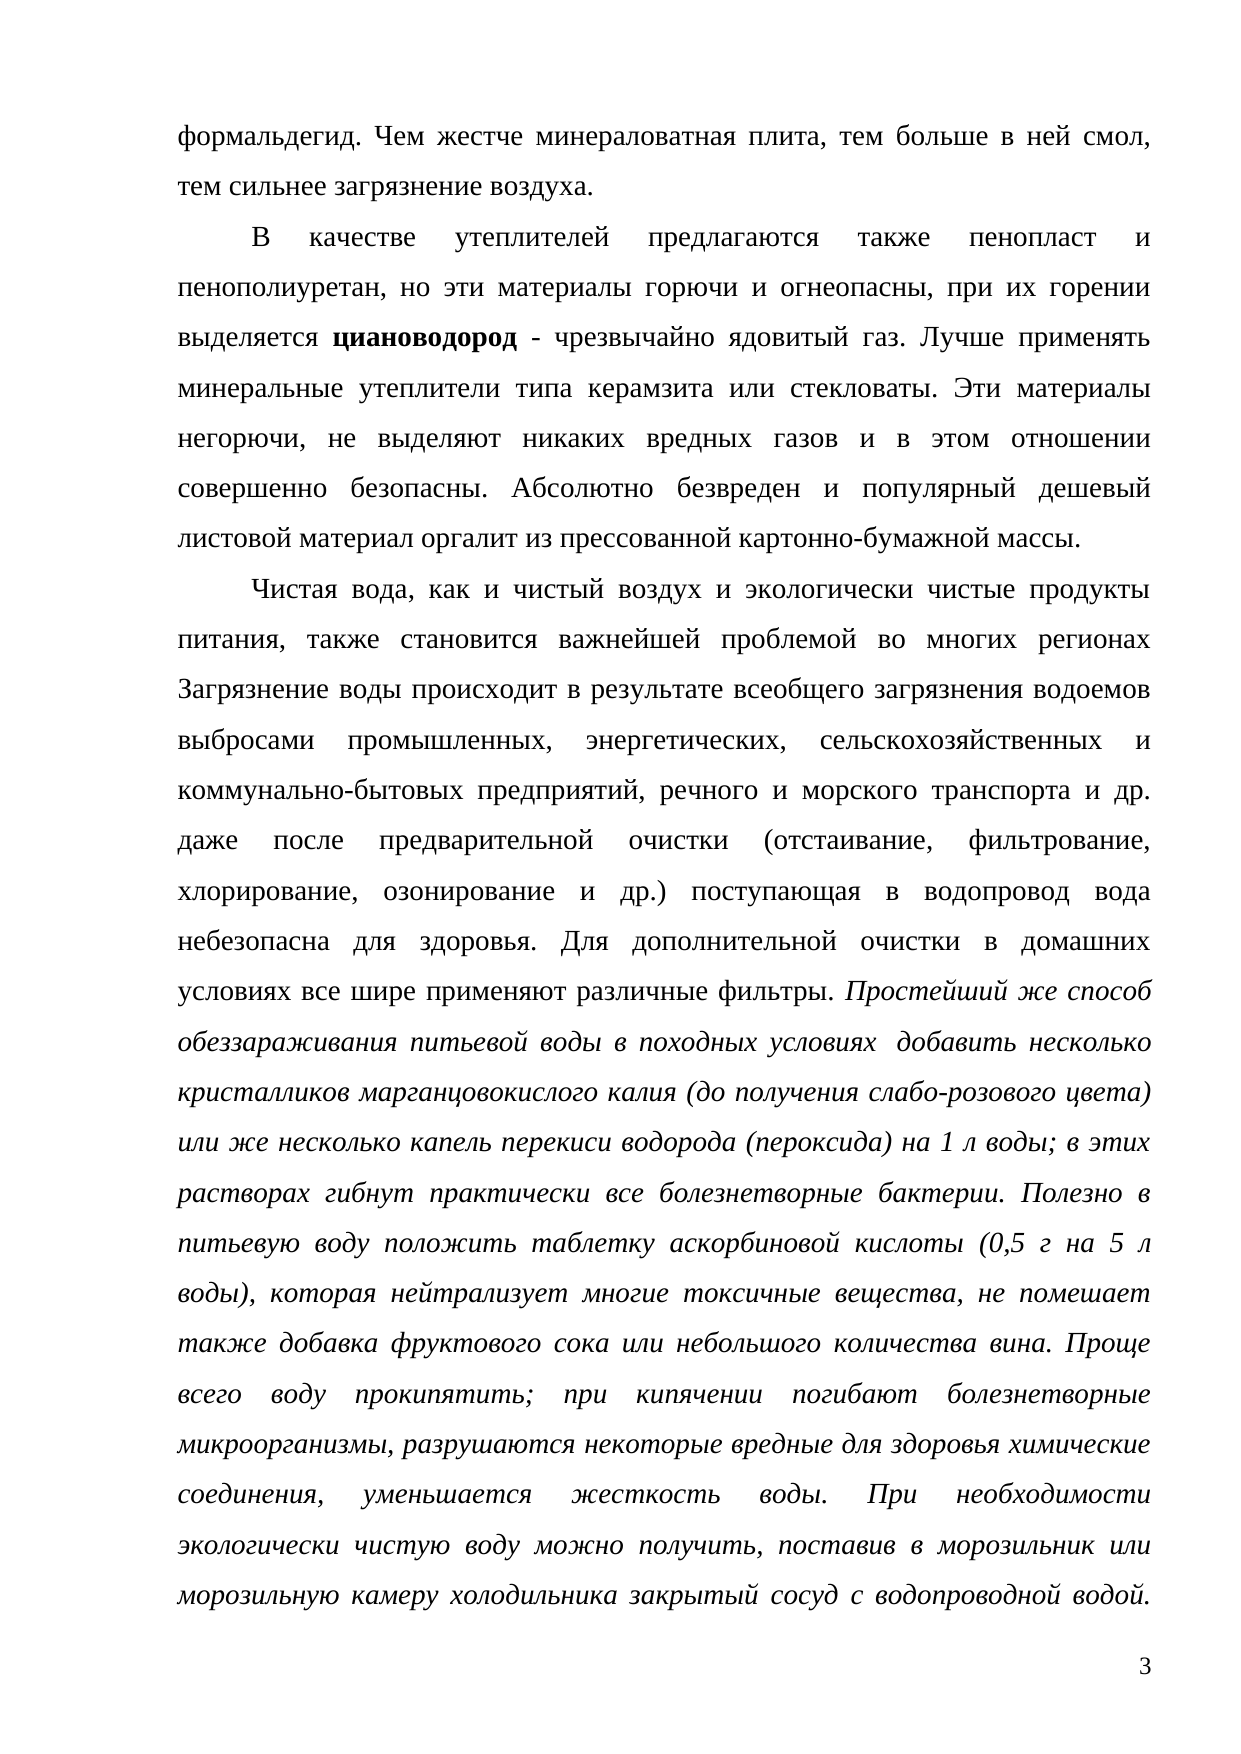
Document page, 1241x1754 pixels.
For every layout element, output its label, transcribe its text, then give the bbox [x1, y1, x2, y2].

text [177, 118, 1152, 202]
text В качестве утеплителей предлагаются также пенопласт и пенополиуретан, но эти материалы горючи и огнеопасны, при их горении выделяется циановодород - чрезвычайно ядовитый газ. Лучше применять минеральные утеплители типа керамзита или стекловаты. Эти материалы негорючи, не выделяют никаких вредных газов и в этом отношении совершенно безопасны. Абсолютно безвреден и популярный дешевый листовой материал оргалит из прессованной картонно-бумажной массы. [177, 219, 1152, 554]
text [177, 571, 1152, 1611]
